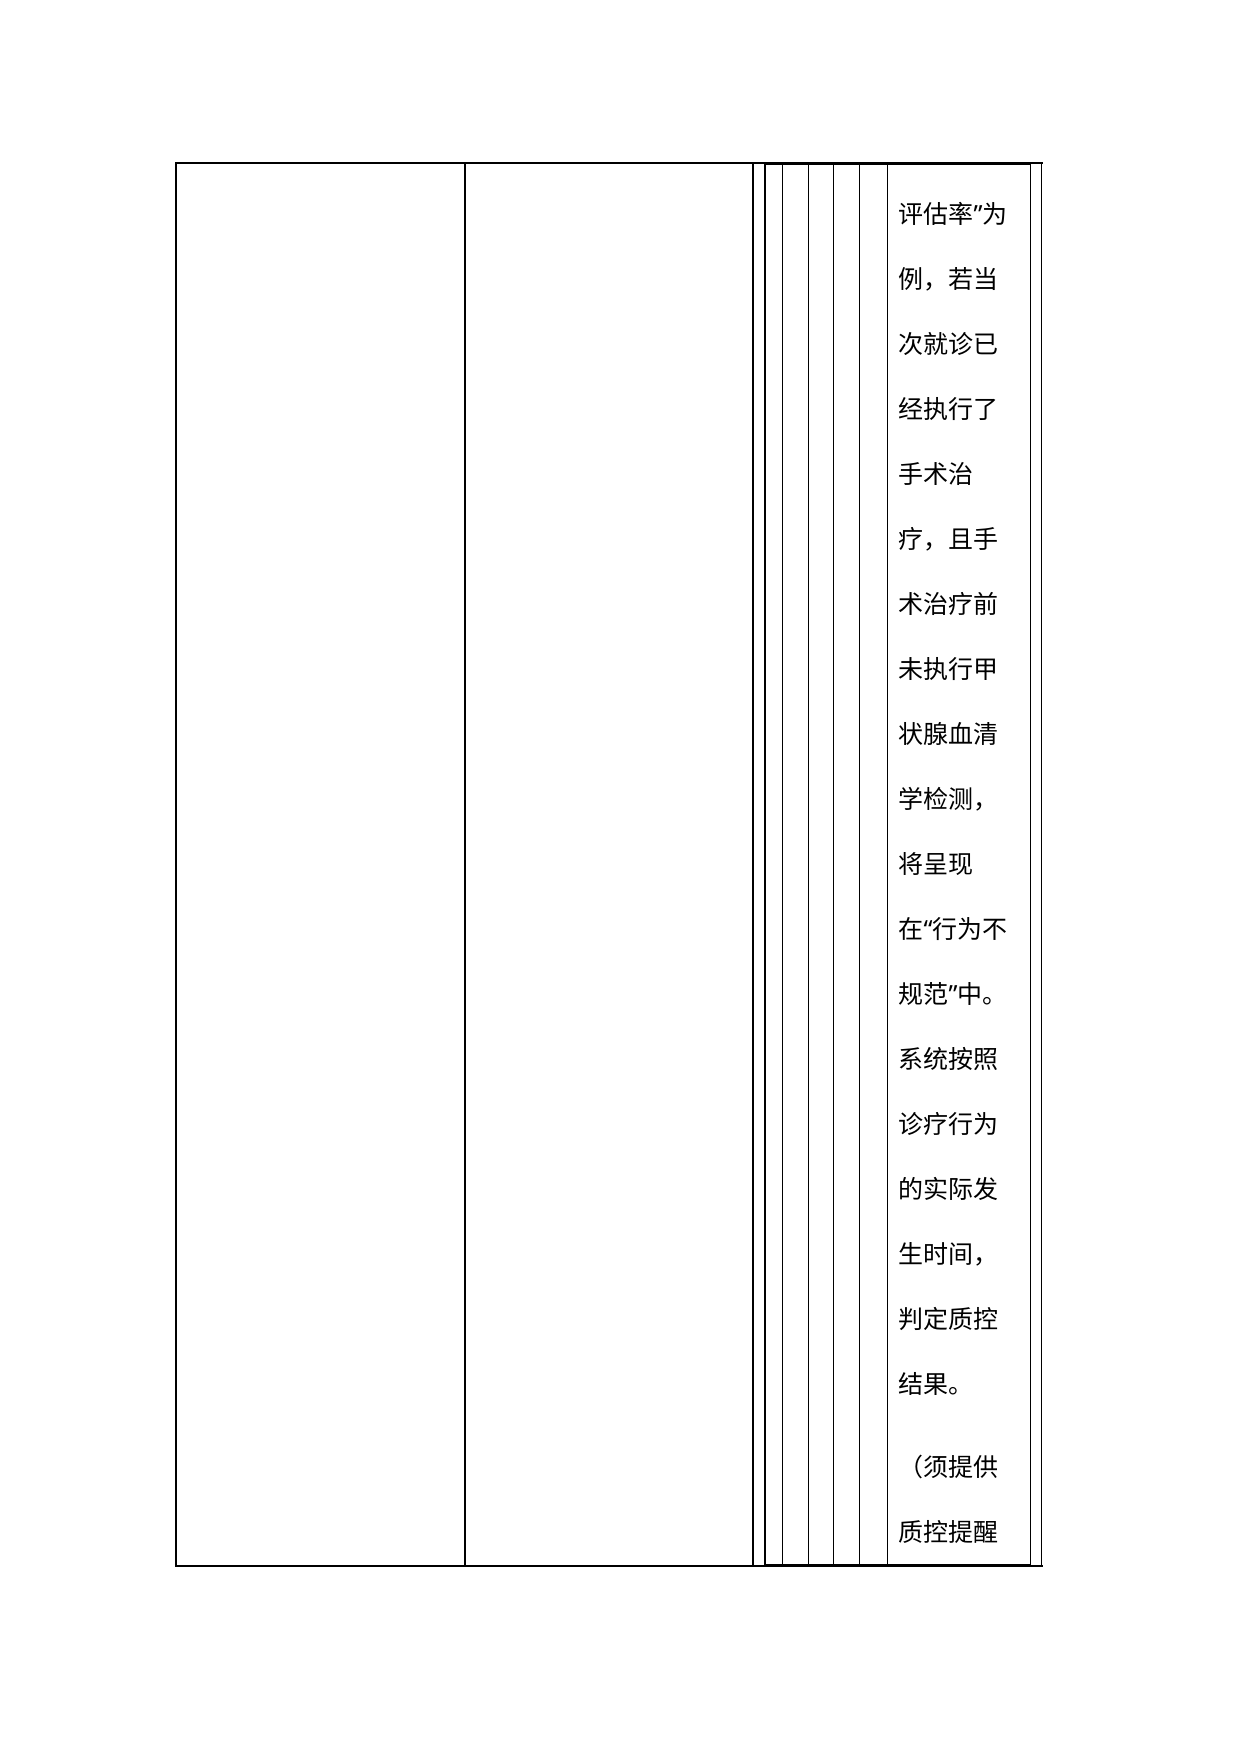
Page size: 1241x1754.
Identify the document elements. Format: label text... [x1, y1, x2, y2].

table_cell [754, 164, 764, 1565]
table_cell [888, 165, 1030, 1564]
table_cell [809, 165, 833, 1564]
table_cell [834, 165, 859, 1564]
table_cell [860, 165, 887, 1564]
table_cell 1 [177, 164, 464, 1565]
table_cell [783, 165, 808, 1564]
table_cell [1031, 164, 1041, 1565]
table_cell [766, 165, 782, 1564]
table_cell [466, 164, 752, 1565]
